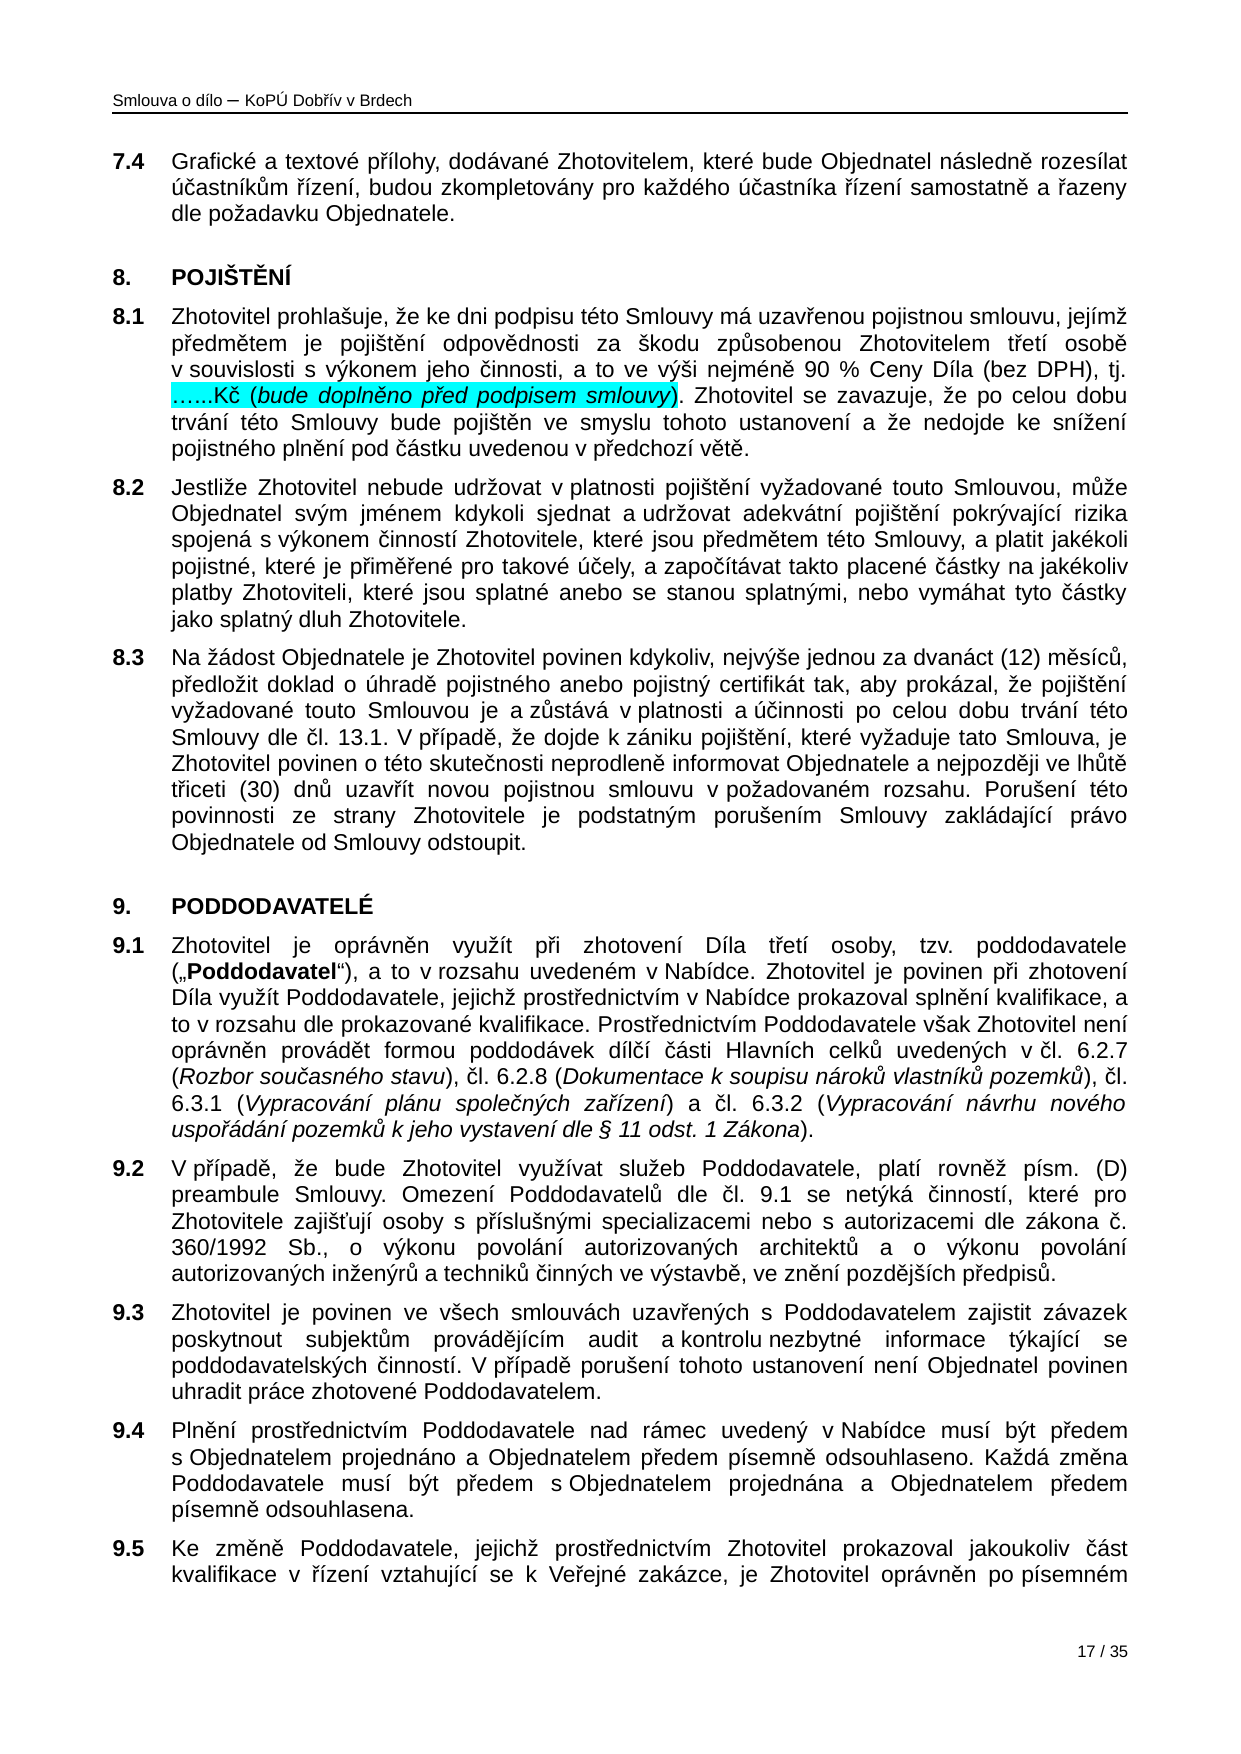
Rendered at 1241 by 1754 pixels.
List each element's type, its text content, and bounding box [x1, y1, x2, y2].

text Plnění prostřednictvím Poddodavatele nad rámec uvedený v Nabídce musí být předem s Objednatelem projednáno a Objednatelem předem písemně odsouhlaseno. Každá změna Poddodavatele musí být předem s Objednatelem projednána a Objednatelem předem písemně odsouhlasena. [112, 1417, 1128, 1522]
text Zhotovitel je oprávněn využít při zhotovení Díla třetí osoby, tzv. poddodavatele („Poddodavatel“), a to v rozsahu uvedeném v Nabídce. Zhotovitel je povinen při zhotovení Díla využít Poddodavatele, jejichž prostřednictvím v Nabídce prokazoval splnění kvalifikace, a to v rozsahu dle prokazované kvalifikace. Prostřednictvím Poddodavatele však Zhotovitel není oprávněn provádět formou poddodávek dílčí části Hlavních celků uvedených v čl. 6.2.7 (Rozbor současného stavu), čl. 6.2.8 (Dokumentace k soupisu nároků vlastníků pozemků), čl. 6.3.1 (Vypracování plánu společných zařízení) a čl. 6.3.2 (Vypracování návrhu nového uspořádání pozemků k jeho vystavení dle § 11 odst. 1 Zákona). [112, 932, 1128, 1142]
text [112, 1535, 1128, 1588]
text Poddodavatelé [112, 893, 1128, 919]
text Grafické a textové přílohy, dodávané Zhotovitelem, které bude Objednatel následně rozesílat účastníkům řízení, budou zkompletovány pro každého účastníka řízení samostatně a řazeny dle požadavku Objednatele. [112, 148, 1128, 227]
text Na žádost Objednatele je Zhotovitel povinen kdykoliv, nejvýše jednou za dvanáct (12) měsíců, předložit doklad o úhradě pojistného anebo pojistný certifikát tak, aby prokázal, že pojištění vyžadované touto Smlouvou je a zůstává v platnosti a účinnosti po celou dobu trvání této Smlouvy dle čl. 13.1. V případě, že dojde k zániku pojištění, které vyžaduje tato Smlouva, je Zhotovitel povinen o této skutečnosti neprodleně informovat Objednatele a nejpozději ve lhůtě třiceti (30) dnů uzavřít novou pojistnou smlouvu v požadovaném rozsahu. Porušení této povinnosti ze strany Zhotovitele je podstatným porušením Smlouvy zakládající právo Objednatele od Smlouvy odstoupit. [112, 644, 1128, 855]
text Pojištění [112, 264, 1128, 291]
text Jestliže Zhotovitel nebude udržovat v platnosti pojištění vyžadované touto Smlouvou, může Objednatel svým jménem kdykoli sjednat a udržovat adekvátní pojištění pokrývající rizika spojená s výkonem činností Zhotovitele, které jsou předmětem této Smlouvy, a platit jakékoli pojistné, které je přiměřené pro takové účely, a započítávat takto placené částky na jakékoliv platby Zhotoviteli, které jsou splatné anebo se stanou splatnými, nebo vymáhat tyto částky jako splatný dluh Zhotovitele. [112, 474, 1128, 632]
text V případě, že bude Zhotovitel využívat služeb Poddodavatele, platí rovněž písm. (D) preambule Smlouvy. Omezení Poddodavatelů dle čl. 9.1 se netýká činností, které pro Zhotovitele zajišťují osoby s příslušnými specializacemi nebo s autorizacemi dle zákona č. 360/1992 Sb., o výkonu povolání autorizovaných architektů a o výkonu povolání autorizovaných inženýrů a techniků činných ve výstavbě, ve znění pozdějších předpisů. [112, 1155, 1128, 1287]
text Zhotovitel prohlašuje, že ke dni podpisu této Smlouvy má uzavřenou pojistnou smlouvu, jejímž předmětem je pojištění odpovědnosti za škodu způsobenou Zhotovitelem třetí osobě v souvislosti s výkonem jeho činnosti, a to ve výši nejméně 90 % Ceny Díla (bez DPH), tj. …...Kč (bude doplněno před podpisem smlouvy). Zhotovitel se zavazuje, že po celou dobu trvání této Smlouvy bude pojištěn ve smyslu tohoto ustanovení a že nedojde ke snížení pojistného plnění pod částku uvedenou v předchozí větě. [112, 303, 1128, 461]
text Zhotovitel je povinen ve všech smlouvách uzavřených s Poddodavatelem zajistit závazek poskytnout subjektům provádějícím audit a kontrolu nezbytné informace týkající se poddodavatelských činností. V případě porušení tohoto ustanovení není Objednatel povinen uhradit práce zhotovené Poddodavatelem. [112, 1299, 1128, 1404]
